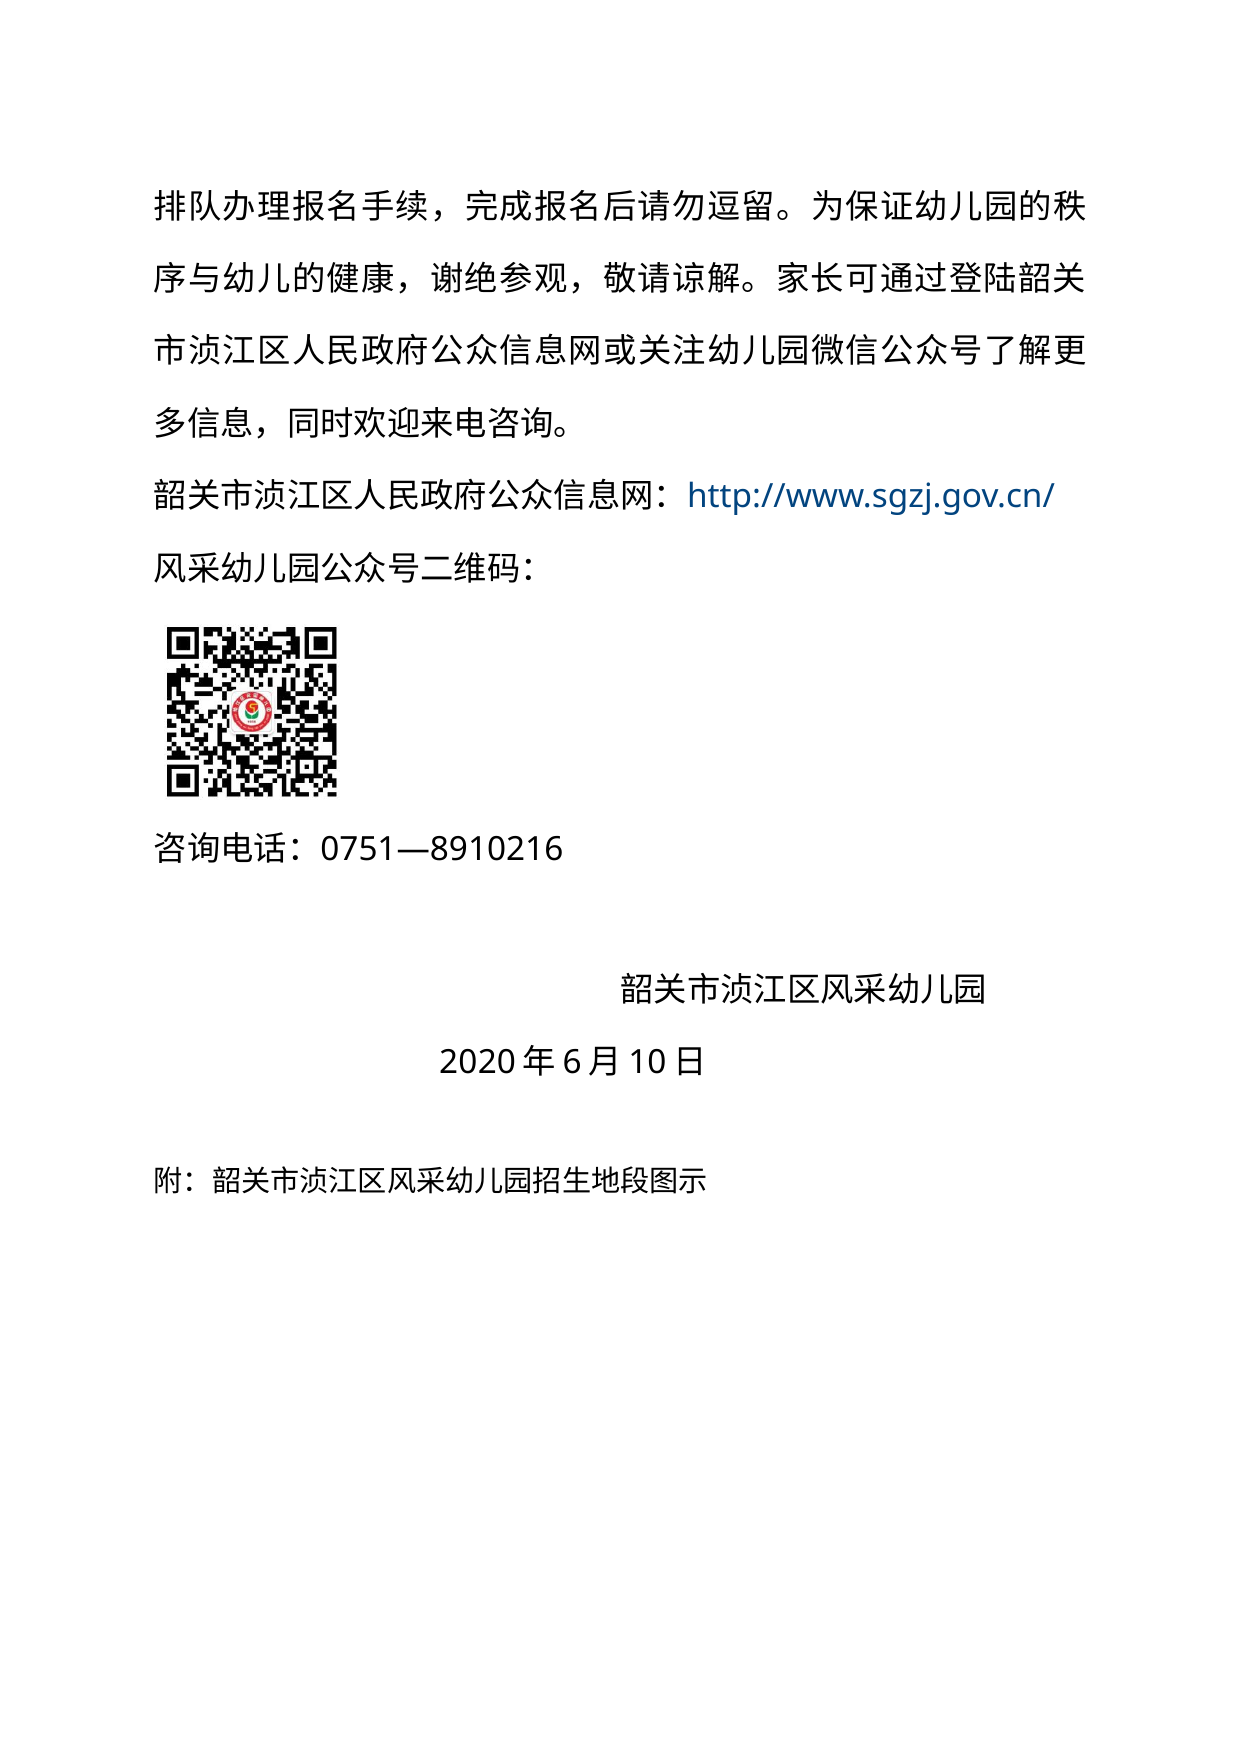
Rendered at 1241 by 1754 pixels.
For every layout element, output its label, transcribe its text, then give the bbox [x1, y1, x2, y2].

text 韶关市浈江区风采幼儿园 [153, 963, 1087, 1011]
text 附：韶关市浈江区风采幼儿园招生地段图示 [153, 1158, 1087, 1200]
text 风采幼儿园公众号二维码： [153, 541, 1087, 590]
picture [153, 613, 350, 810]
text 2020年6月10日 [153, 1035, 1087, 1083]
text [153, 180, 1087, 517]
text 咨询电话：0751—8910216 [153, 822, 1087, 870]
